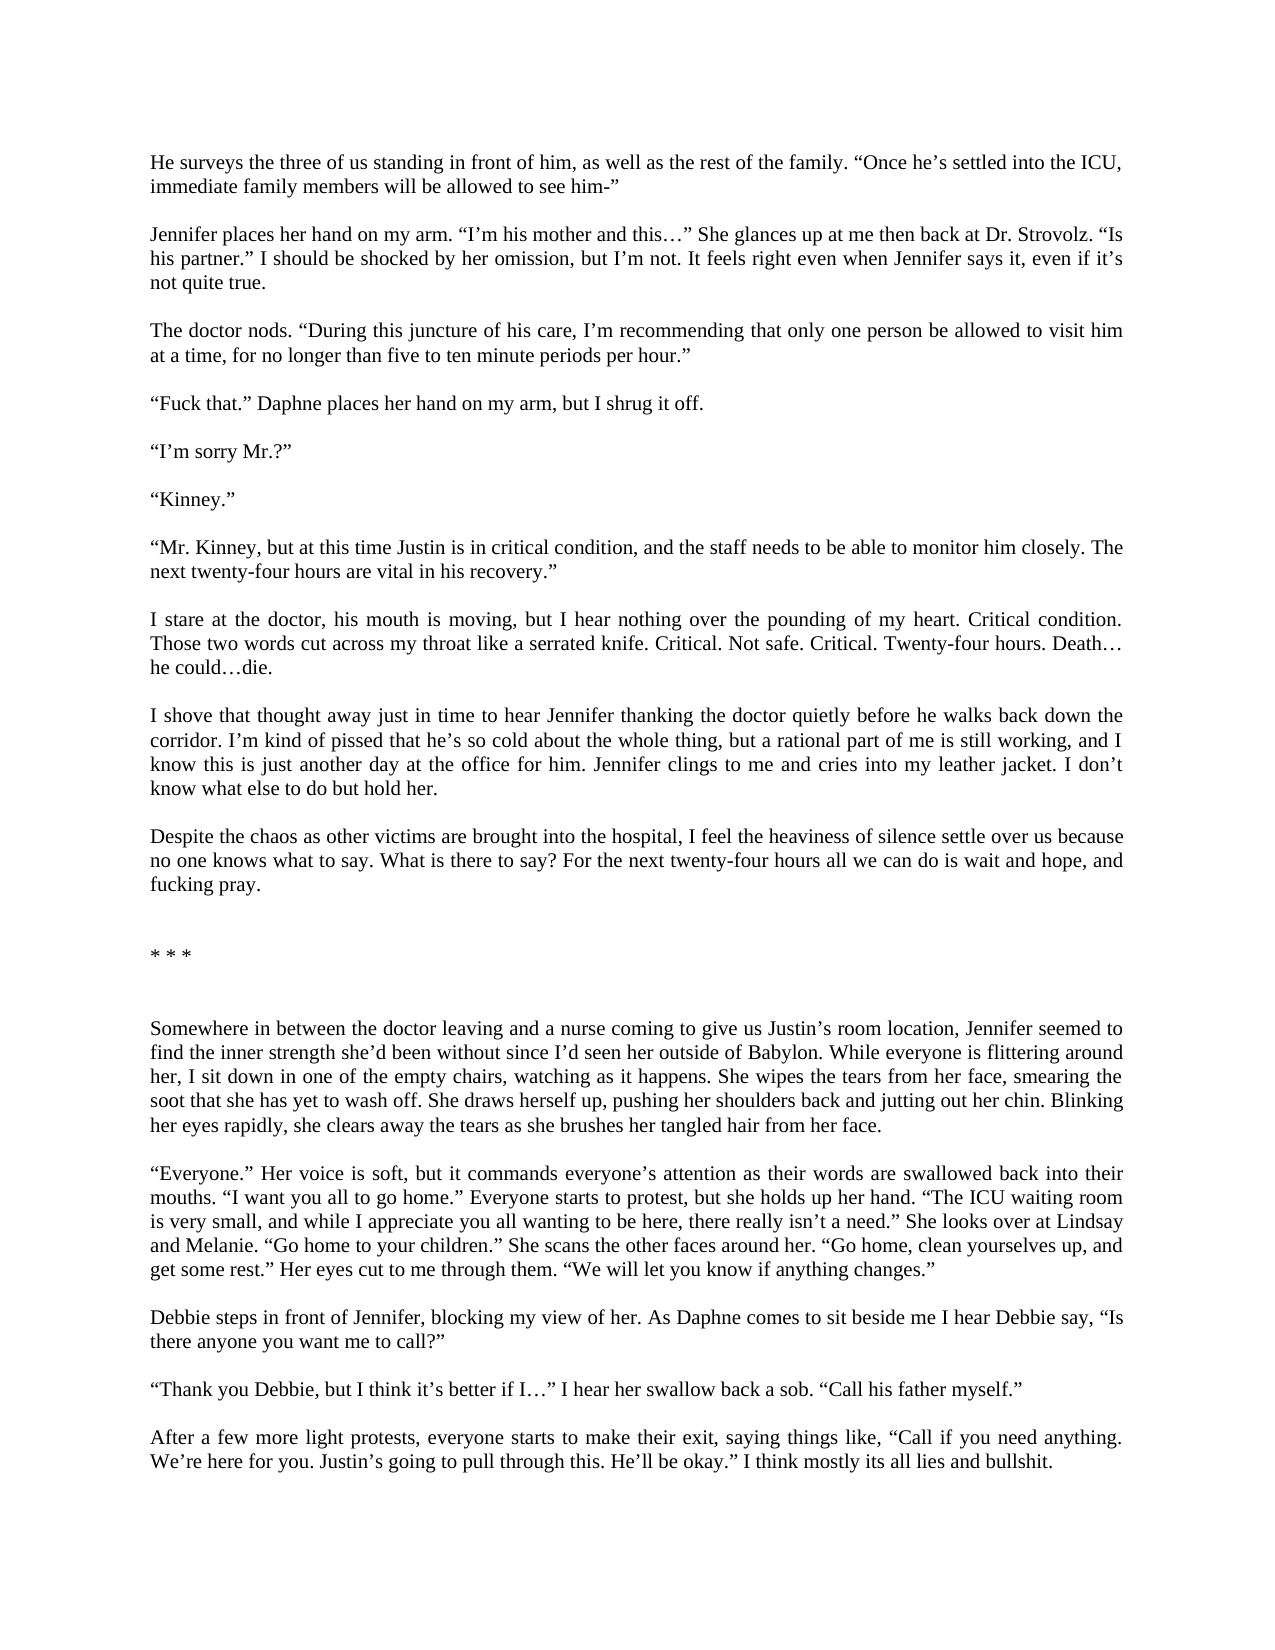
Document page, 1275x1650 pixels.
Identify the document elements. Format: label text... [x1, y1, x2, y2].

text The doctor nods. “During this juncture of his care, I’m recommending that only one person be allowed to visit him at a time, for no longer than five to ten minute periods per hour.” [150, 318, 1125, 367]
text Jennifer places her hand on my arm. “I’m his mother and this…” She glances up at me then back at Dr. Strovolz. “Is his partner.” I should be shocked by her omission, but I’m not. It feels right even when Jennifer says it, even if it’s not quite true. [150, 222, 1125, 294]
text I shove that thought away just in time to hear Jennifer thanking the doctor quietly before he walks back down the corridor. I’m kind of pissed that he’s so cold about the whole thing, but a rational part of me is still working, and I know this is just another day at the office for him. Jennifer clings to me and cries into my leather jacket. I don’t know what else to do but hold her. [150, 703, 1125, 800]
text Despite the chaos as other victims are brought into the hospital, I feel the heaviness of silence settle over us because no one knows what to say. What is there to say? For the next twenty-four hours all we can do is wait and hope, and fucking pray. [150, 824, 1125, 896]
text Debbie steps in front of Jennifer, blocking my view of her. As Daphne comes to sit beside me I hear Debbie say, “Is there anyone you want me to call?” [150, 1305, 1125, 1353]
text “Everyone.” Her voice is soft, but it commands everyone’s attention as their words are swallowed back into their mouths. “I want you all to go home.” Everyone starts to protest, but she holds up her hand. “The ICU waiting room is very small, and while I appreciate you all wanting to be here, there really isn’t a need.” She looks over at Lindsay and Melanie. “Go home to your children.” She scans the other faces around her. “Go home, clean yourselves up, and get some rest.” Her eyes cut to me through them. “We will let you know if anything changes.” [150, 1161, 1125, 1281]
text “Thank you Debbie, but I think it’s better if I…” I hear her swallow back a sob. “Call his father myself.” [150, 1377, 1125, 1401]
text * * * [150, 944, 1125, 968]
text “Kinney.” [150, 487, 1125, 511]
text Somewhere in between the doctor leaving and a nurse coming to give us Justin’s room location, Jennifer seemed to find the inner strength she’d been without since I’d seen her outside of Babylon. While everyone is flittering around her, I sit down in one of the empty chairs, watching as it happens. She wipes the tears from her face, smearing the soot that she has yet to wash off. She draws herself up, pushing her shoulders back and jutting out her chin. Blinking her eyes rapidly, she clears away the tears as she brushes her tangled hair from her face. [150, 1016, 1125, 1137]
text “I’m sorry Mr.?” [150, 439, 1125, 463]
text He surveys the three of us standing in front of him, as well as the rest of the family. “Once he’s settled into the ICU, immediate family members will be allowed to see him-” [150, 150, 1125, 198]
text “Mr. Kinney, but at this time Justin is in critical condition, and the staff needs to be able to monitor him closely. The next twenty-four hours are vital in his recovery.” [150, 535, 1125, 583]
text After a few more light protests, everyone starts to make their exit, saying things like, “Call if you need anything. We’re here for you. Justin’s going to pull through this. He’ll be okay.” I think mostly its all lies and bullshit. [150, 1425, 1125, 1473]
text “Fuck that.” Daphne places her hand on my arm, but I shrug it off. [150, 391, 1125, 415]
text I stare at the doctor, his mouth is moving, but I hear nothing over the pounding of my heart. Critical condition. Those two words cut across my throat like a serrated knife. Critical. Not safe. Critical. Twenty-four hours. Death…he could…die. [150, 607, 1125, 679]
